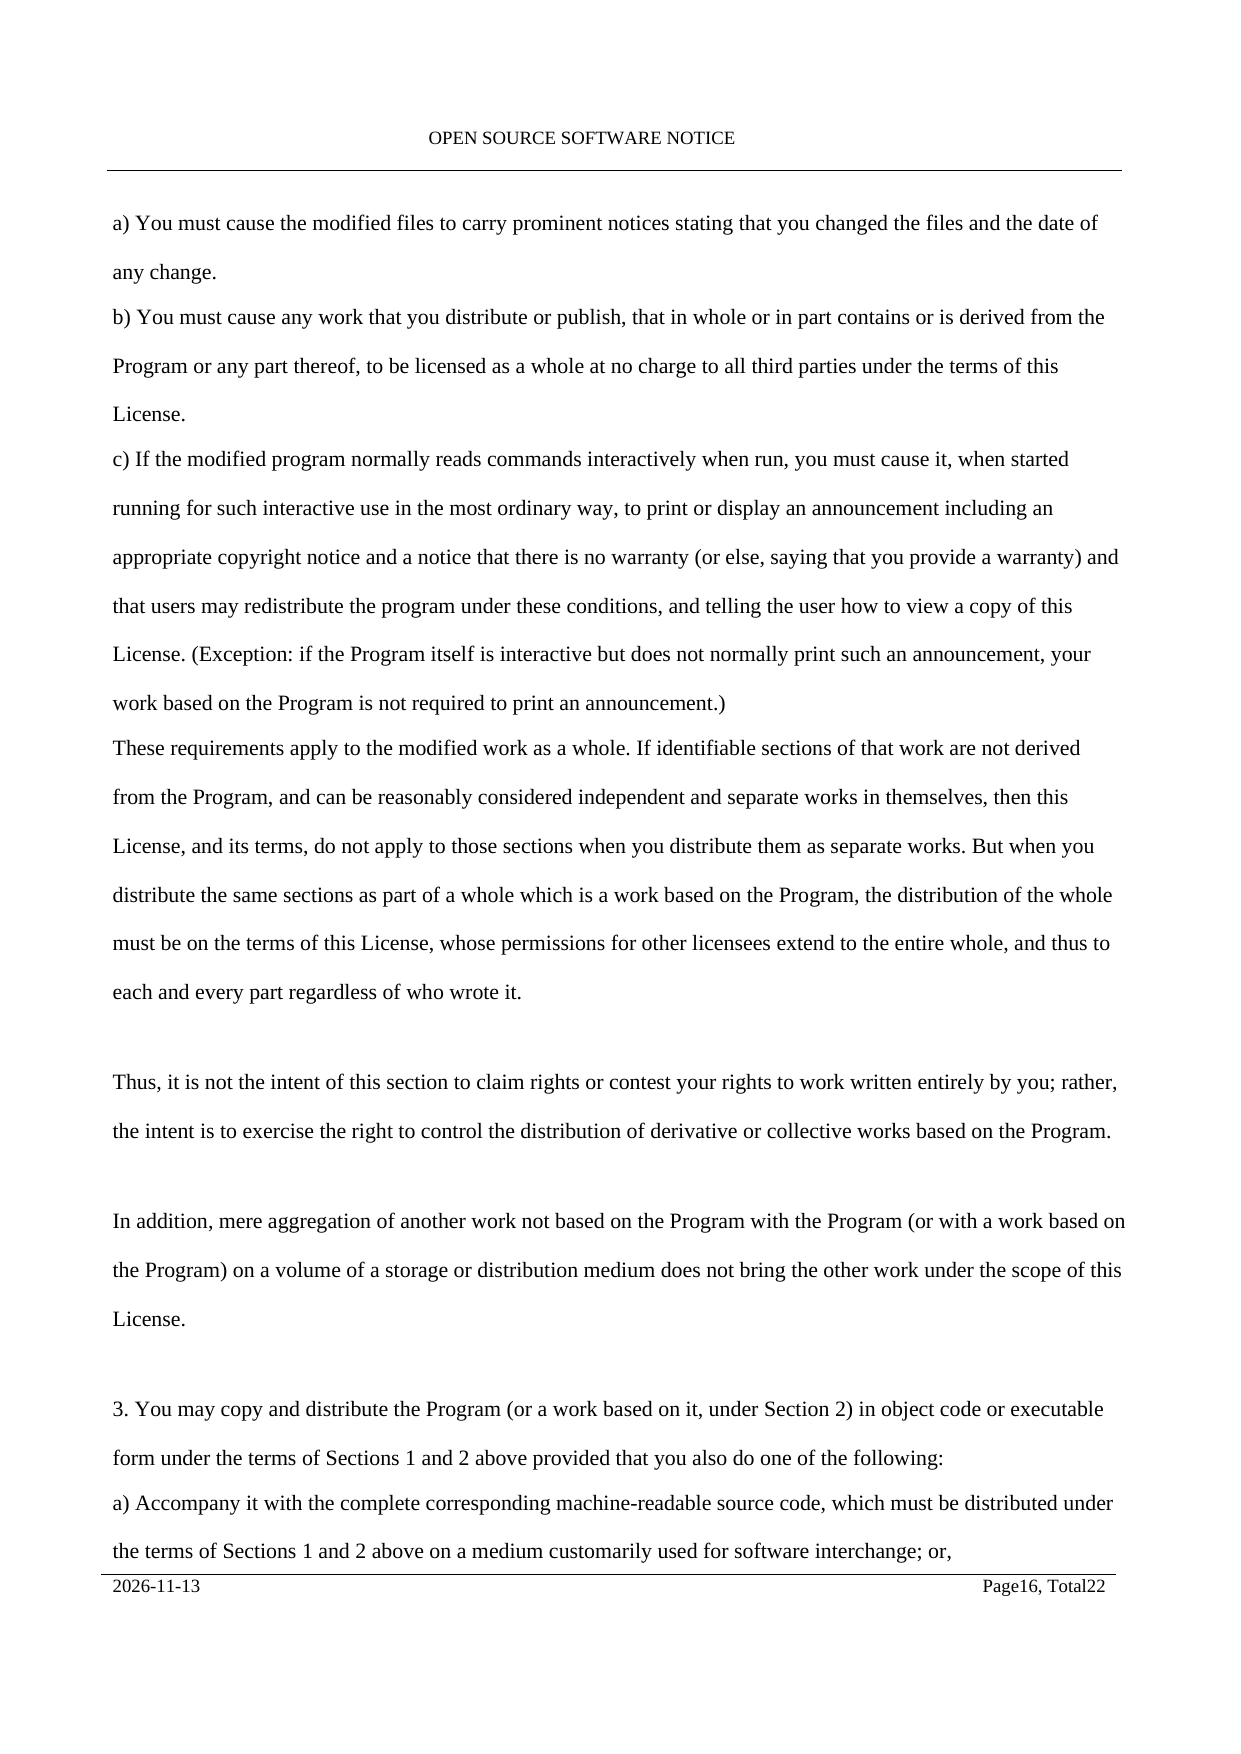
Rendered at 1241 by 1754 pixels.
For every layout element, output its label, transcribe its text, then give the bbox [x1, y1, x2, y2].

text These requirements apply to the modified work as a whole. If identifiable sections of that work are not derived from the Program, and can be reasonably considered independent and separate works in themselves, then this License, and its terms, do not apply to those sections when you distribute them as separate works. But when you distribute the same sections as part of a whole which is a work based on the Program, the distribution of the whole must be on the terms of this License, whose permissions for other licensees extend to the entire whole, and thus to each and every part regardless of who wrote it. [112, 732, 1128, 1008]
text Thus, it is not the intent of this section to claim rights or contest your rights to work written entirely by you; rather, the intent is to exercise the right to control the distribution of derivative or collective works based on the Program. [112, 1066, 1128, 1147]
text a) You must cause the modified files to carry prominent notices stating that you changed the files and the date of any change. [112, 206, 1128, 288]
text b) You must cause any work that you distribute or publish, that in whole or in part contains or is derived from the Program or any part thereof, to be licensed as a whole at no charge to all third parties under the terms of this License. [112, 300, 1128, 430]
text In addition, mere aggregation of another work not based on the Program with the Program (or with a work based on the Program) on a volume of a storage or distribution medium does not bring the other work under the scope of this License. [112, 1204, 1128, 1334]
text 3. You may copy and distribute the Program (or a work based on it, under Section 2) in object code or executable form under the terms of Sections 1 and 2 above provided that you also do one of the following: [112, 1392, 1128, 1473]
text c) If the modified program normally reads commands interactively when run, you must cause it, when started running for such interactive use in the most ordinary way, to print or display an announcement including an appropriate copyright notice and a notice that there is no warranty (or else, saying that you provide a warranty) and that users may redistribute the program under these conditions, and telling the user how to view a copy of this License. (Exception: if the Program itself is interactive but does not normally print such an announcement, your work based on the Program is not required to print an announcement.) [112, 443, 1128, 719]
text a) Accompany it with the complete corresponding machine-readable source code, which must be distributed under the terms of Sections 1 and 2 above on a medium customarily used for software interchange; or, [112, 1486, 1128, 1567]
